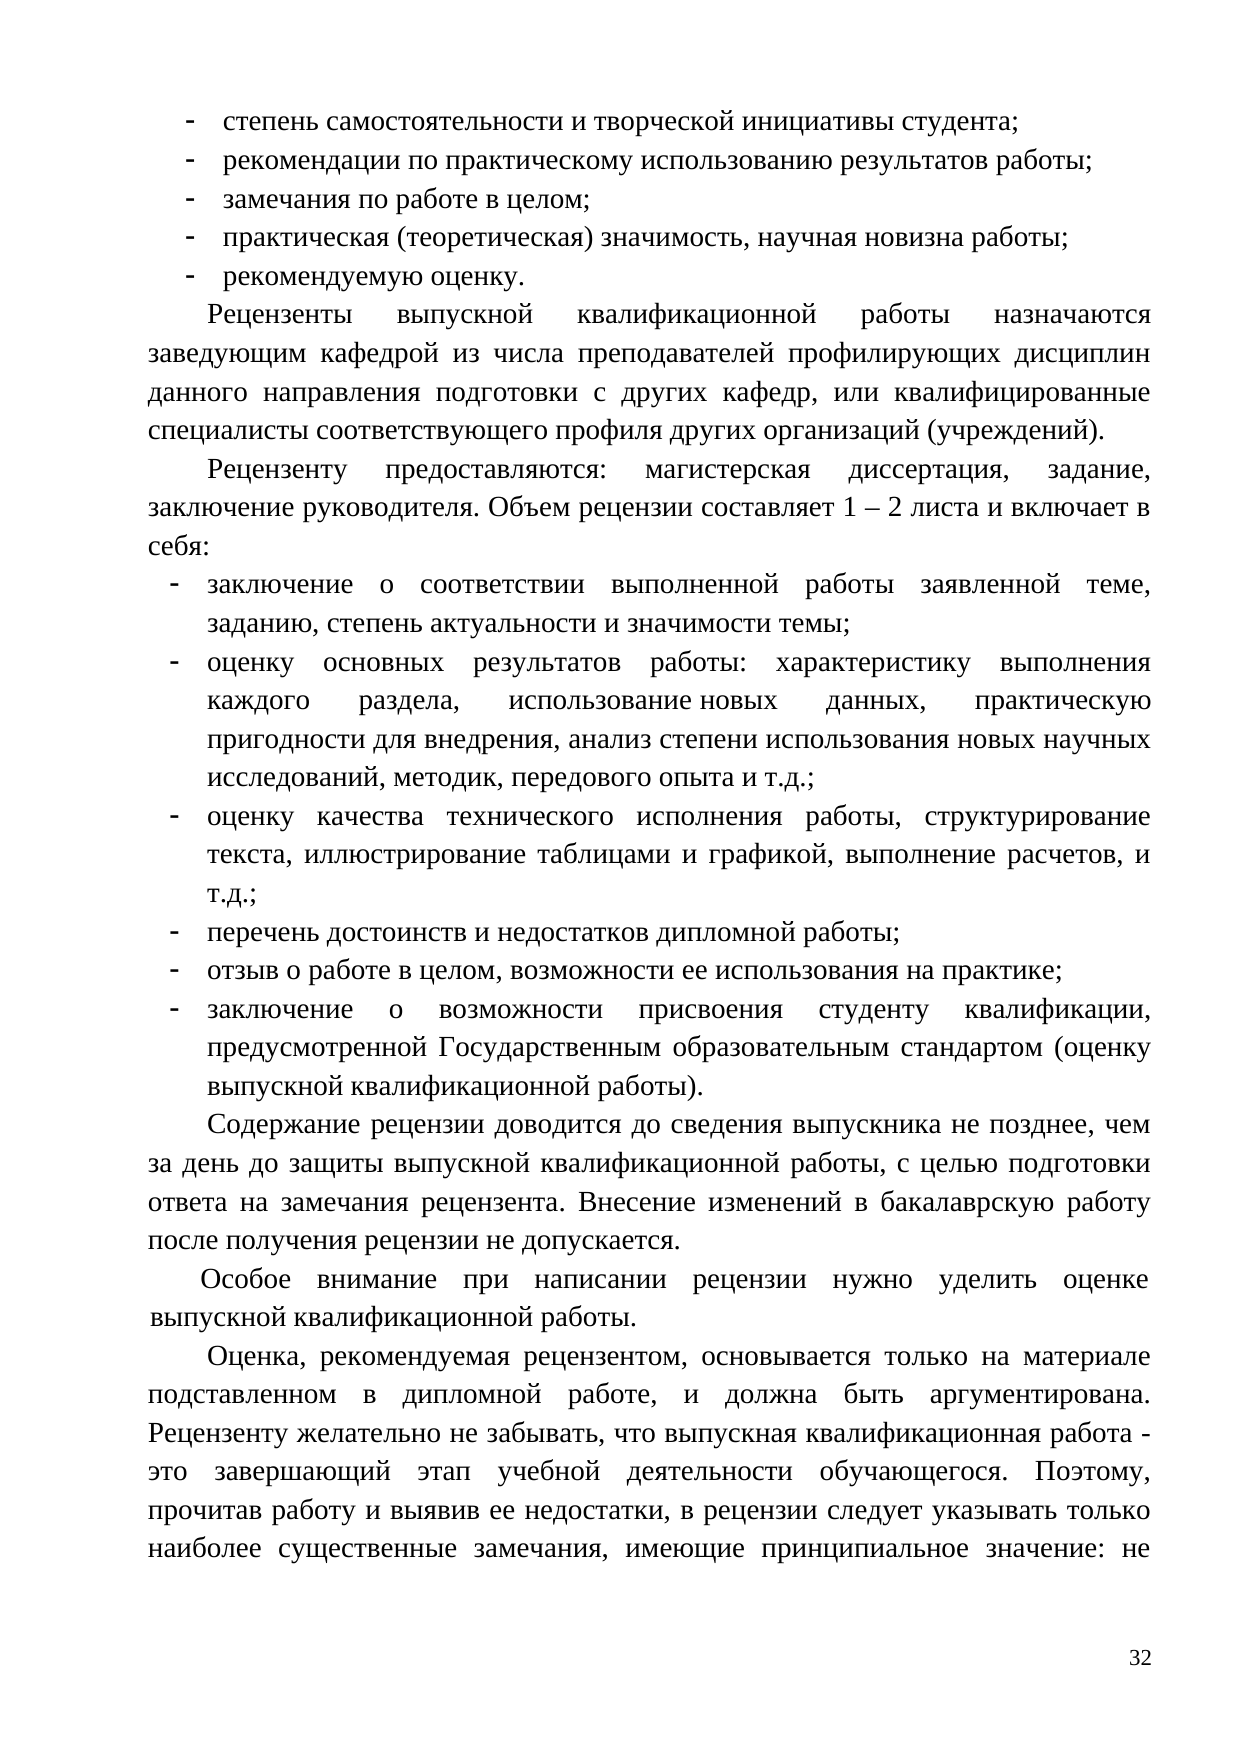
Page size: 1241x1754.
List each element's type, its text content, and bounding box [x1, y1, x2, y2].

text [148, 1338, 1152, 1564]
text Рецензенты выпускной квалификационной работы назначаются заведующим кафедрой из числа преподавателей профилирующих дисциплин данного направления подготовки с других кафедр, или квалифицированные специалисты соответствующего профиля других организаций (учреждений). [148, 297, 1152, 446]
list заключение о возможности присвоения студенту квалификации, предусмотренной Государственным образовательным стандартом (оценку выпускной квалификационной работы). [169, 991, 1152, 1102]
text Содержание рецензии доводится до сведения выпускника не позднее, чем за день до защиты выпускной квалификационной работы, с целью подготовки ответа на замечания рецензента. Внесение изменений в бакалаврскую работу после получения рецензии не допускается. [148, 1107, 1152, 1256]
list замечания по работе в целом; [185, 181, 1152, 214]
list отзыв о работе в целом, возможности ее использования на практике; [169, 952, 1152, 986]
list практическая (теоретическая) значимость, научная новизна работы; [185, 219, 1152, 253]
list степень самостоятельности и творческой инициативы студента; [185, 103, 1152, 137]
list оценку основных результатов работы: характеристику выполнения каждого раздела, использование новых данных, практическую пригодности для внедрения, анализ степени использования новых научных исследований, методик, передового опыта и т.д.; [169, 644, 1152, 793]
list рекомендуемую оценку. [185, 258, 1150, 292]
list рекомендации по практическому использованию результатов работы; [185, 142, 1152, 176]
text Рецензенту предоставляются: магистерская диссертация, задание, заключение руководителя. Объем рецензии составляет 1 – 2 листа и включает в себя: [148, 451, 1152, 561]
list перечень достоинств и недостатков дипломной работы; [169, 914, 1152, 947]
text Особое внимание при написании рецензии нужно уделить оценке выпускной квалификационной работы. [150, 1261, 1150, 1333]
list оценку качества технического исполнения работы, структурирование текста, иллюстрирование таблицами и графикой, выполнение расчетов, и т.д.; [169, 798, 1152, 909]
list заключение о соответствии выполненной работы заявленной теме, заданию, степень актуальности и значимости темы; [169, 566, 1152, 639]
